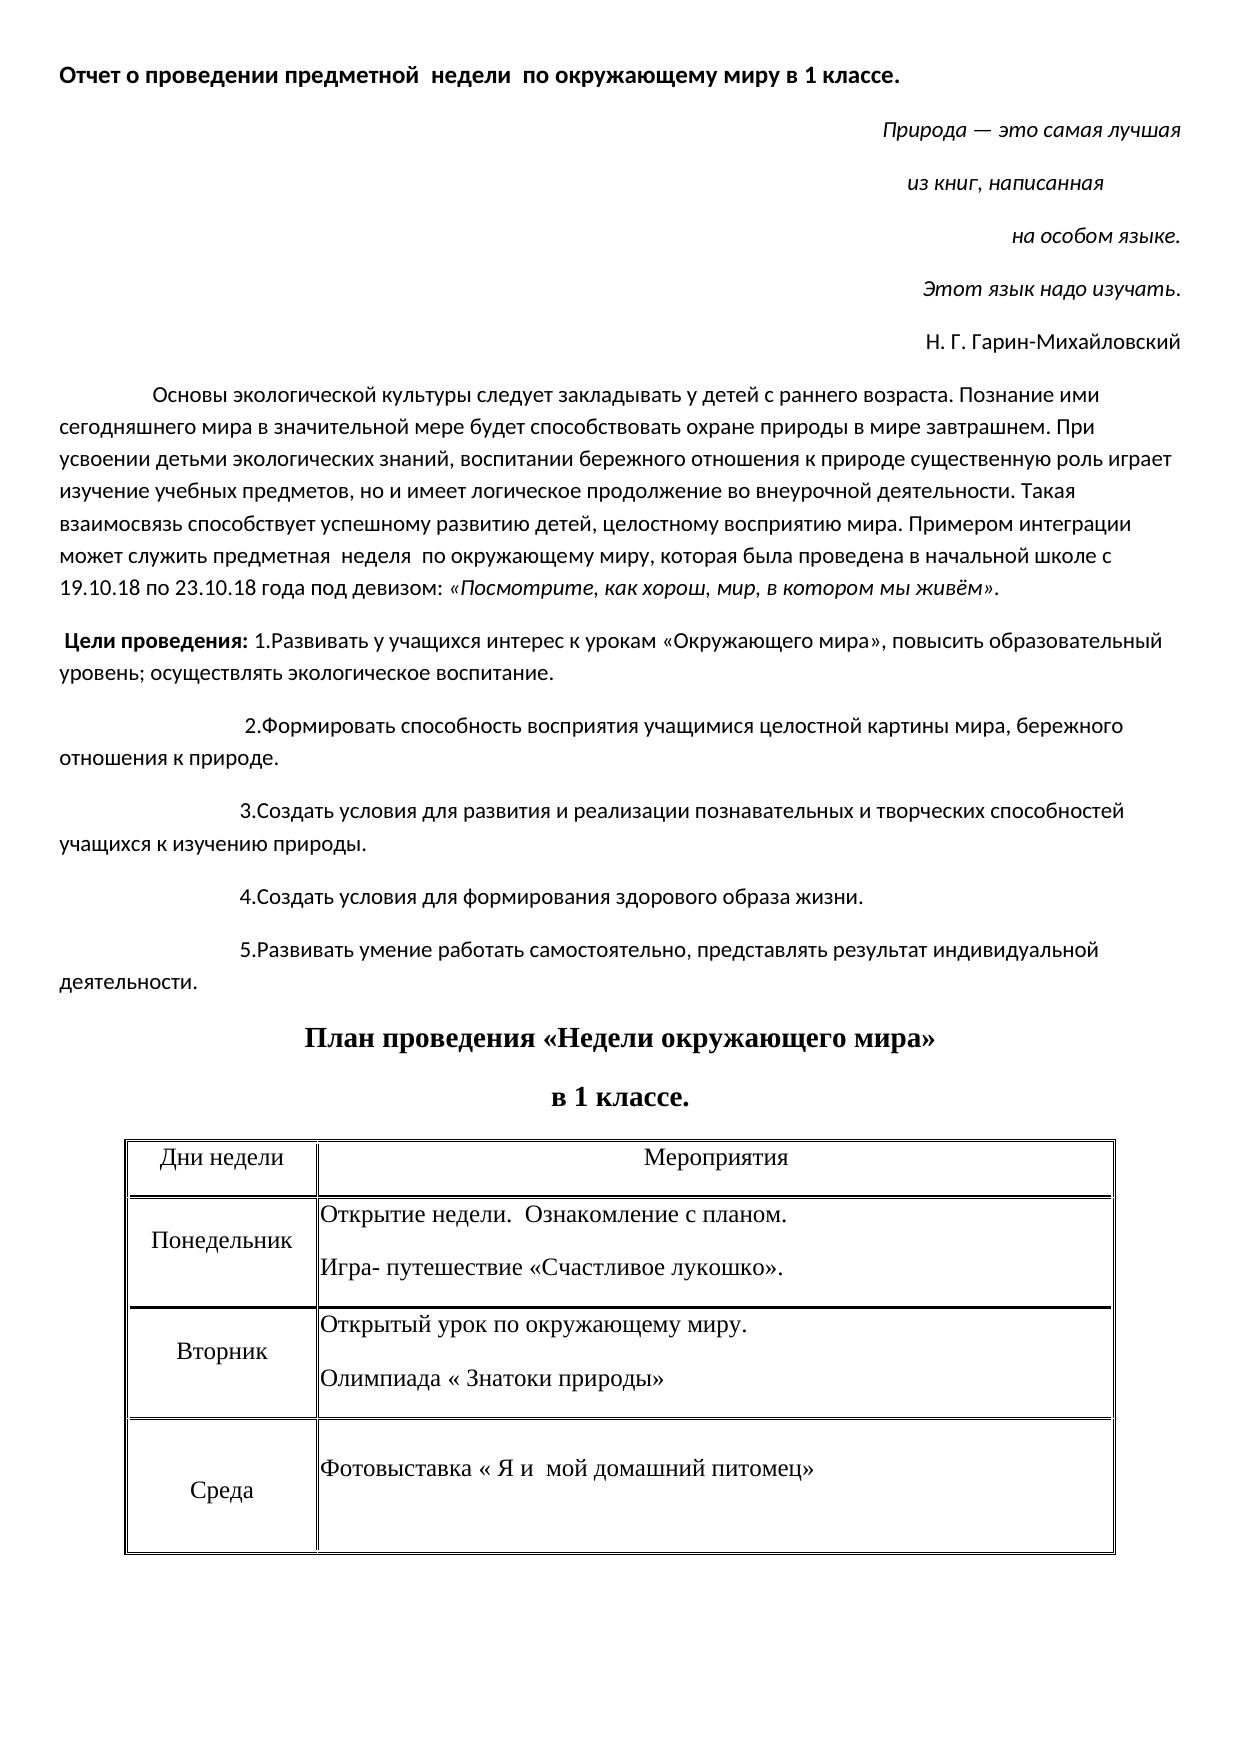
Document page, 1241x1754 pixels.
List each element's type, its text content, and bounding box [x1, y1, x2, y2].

text в 1 классе. [59, 1079, 1181, 1113]
text 2.Формировать способность восприятия учащимися целостной картины мира, бережного отношения к природе. [59, 711, 1181, 772]
table_cell Фотовыставка « Я и мой домашний питомец» [318, 1416, 1113, 1552]
text Н. Г. Гарин-Михайловский [59, 327, 1181, 355]
text 3.Создать условия для развития и реализации познавательных и творческих способностей учащихся к изучению природы. [59, 797, 1181, 857]
table_cell Понедельник [128, 1195, 316, 1306]
text 5.Развивать умение работать самостоятельно, представлять результат индивидуальной деятельности. [59, 935, 1181, 995]
table_cell Вторник [128, 1306, 316, 1416]
text из книг, написанная [59, 168, 1181, 196]
text на особом языке. [59, 221, 1181, 249]
table_cell Открытый урок по окружающему миру. Олимпиада « Знатоки природы» [319, 1306, 1113, 1416]
table_header Мероприятия [318, 1142, 1113, 1195]
table_cell Открытие недели. Ознакомление с планом. Игра- путешествие «Счастливое лукошко». [319, 1195, 1113, 1306]
table_header Дни недели [128, 1142, 317, 1195]
table_cell Среда [128, 1416, 317, 1552]
text Основы экологической культуры следует закладывать у детей с раннего возраста. Познание ими сегодняшнего мира в значительной мере будет способствовать охране природы в мире завтрашнем. При усвоении детьми экологических знаний, воспитании бережного отношения к природе существенную роль играет изучение учебных предметов, но и имеет логическое продолжение во внеурочной деятельности. Такая взаимосвязь способствует успешному развитию детей, целостному восприятию мира. Примером интеграции может служить предметная неделя по окружающему миру, которая была проведена в начальной школе с 19.10.18 по 23.10.18 года под девизом: «Посмотрите, как хорош, мир, в котором мы живём». [59, 380, 1181, 601]
text План проведения «Недели окружающего мира» [59, 1020, 1181, 1053]
text 4.Создать условия для формирования здорового образа жизни. [59, 882, 1181, 910]
text Природа — это самая лучшая [59, 115, 1181, 143]
text Этот язык надо изучать. [59, 274, 1181, 302]
text Цели проведения: 1.Развивать у учащихся интерес к урокам «Окружающего мира», повысить образовательный уровень; осуществлять экологическое воспитание. [59, 626, 1181, 686]
text Отчет о проведении предметной недели по окружающему миру в 1 классе. [59, 59, 1181, 89]
